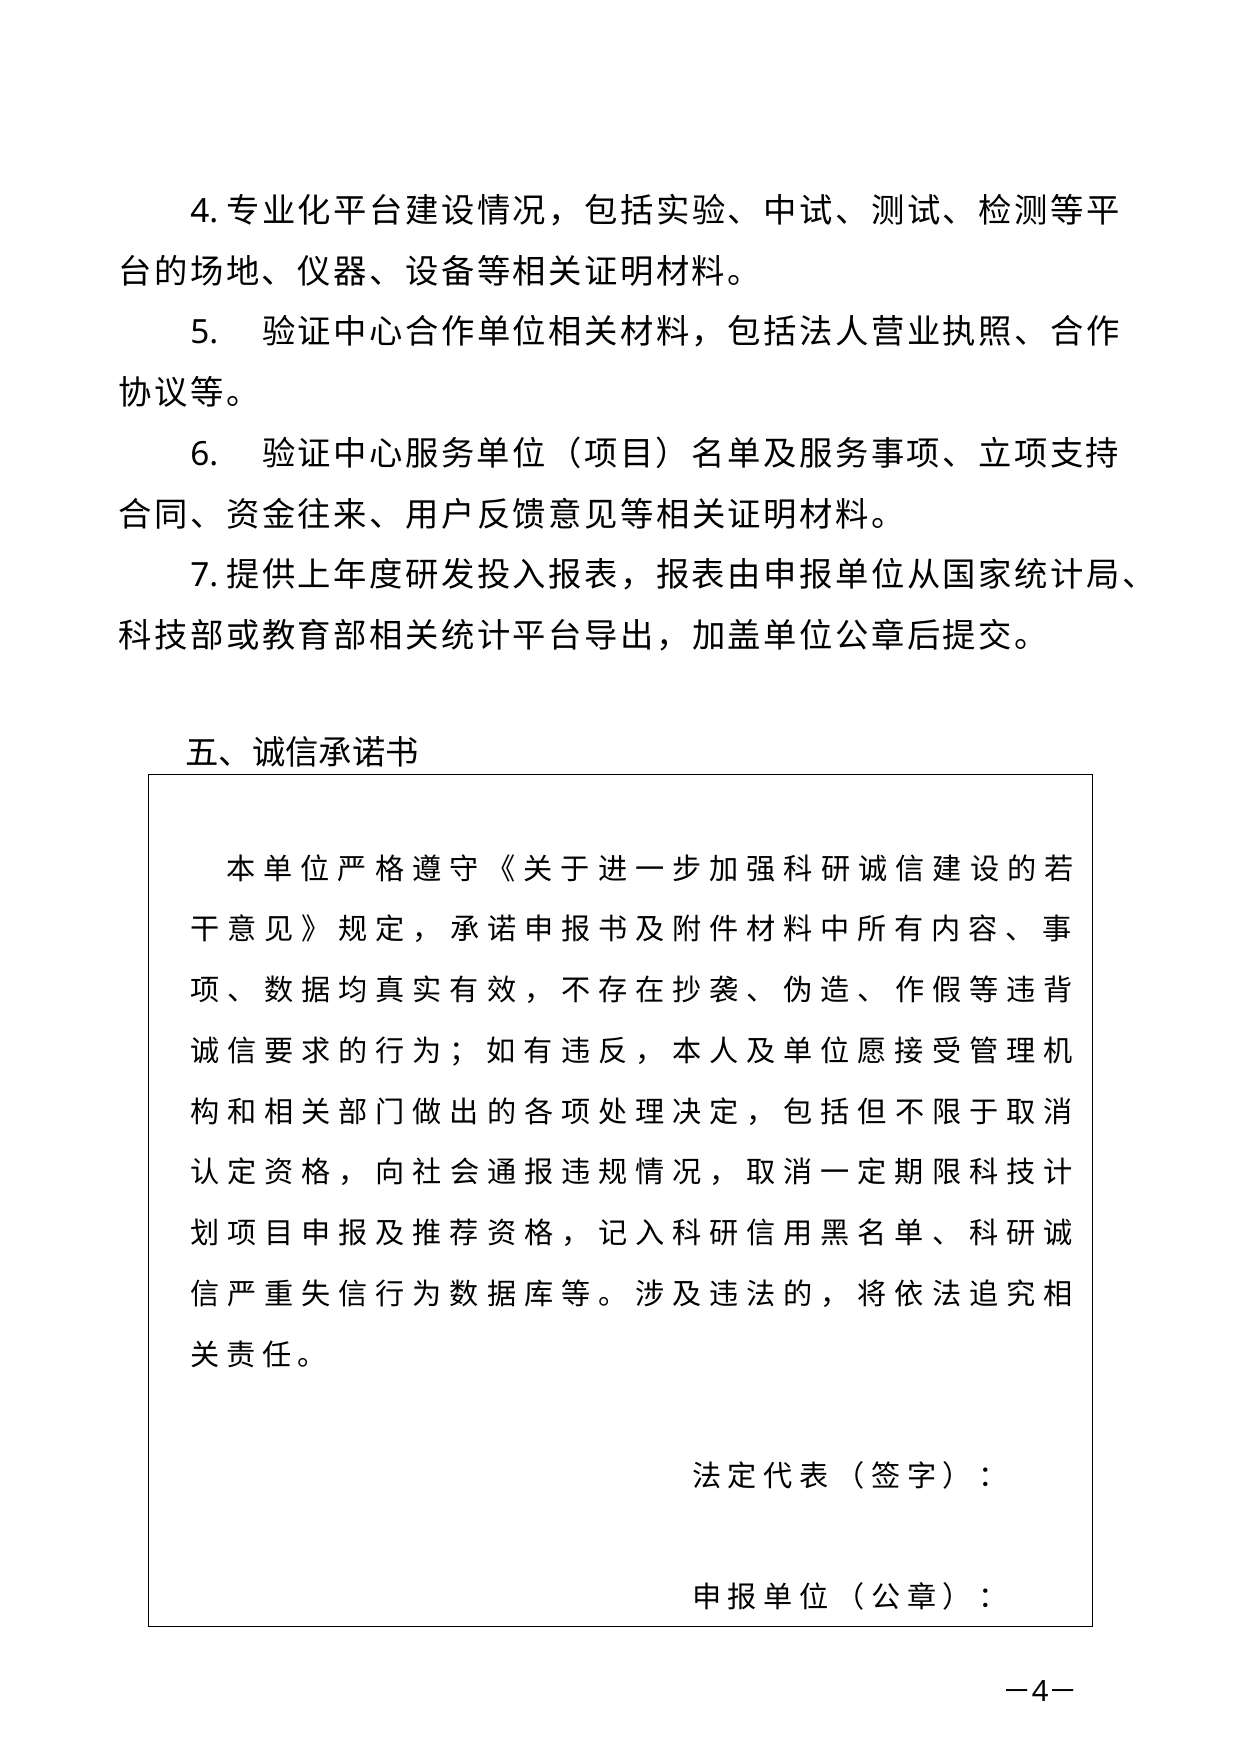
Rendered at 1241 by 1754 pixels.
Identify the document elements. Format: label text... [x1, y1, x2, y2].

text 5. 验证中心合作单位相关材料，包括法人营业执照、合作协议等。 [118, 299, 1122, 421]
text 7. 提供上年度研发投入报表，报表由申报单位从国家统计局、科技部或教育部相关统计平台导出，加盖单位公章后提交。 [118, 542, 1122, 663]
text 五、诚信承诺书 [118, 724, 1122, 774]
text 4.专业化平台建设情况，包括实验、中试、测试、检测等平台的场地、仪器、设备等相关证明材料。 [118, 178, 1122, 299]
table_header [149, 775, 1092, 1626]
text 6. 验证中心服务单位（项目）名单及服务事项、立项支持合同、资金往来、用户反馈意见等相关证明材料。 [118, 421, 1122, 542]
